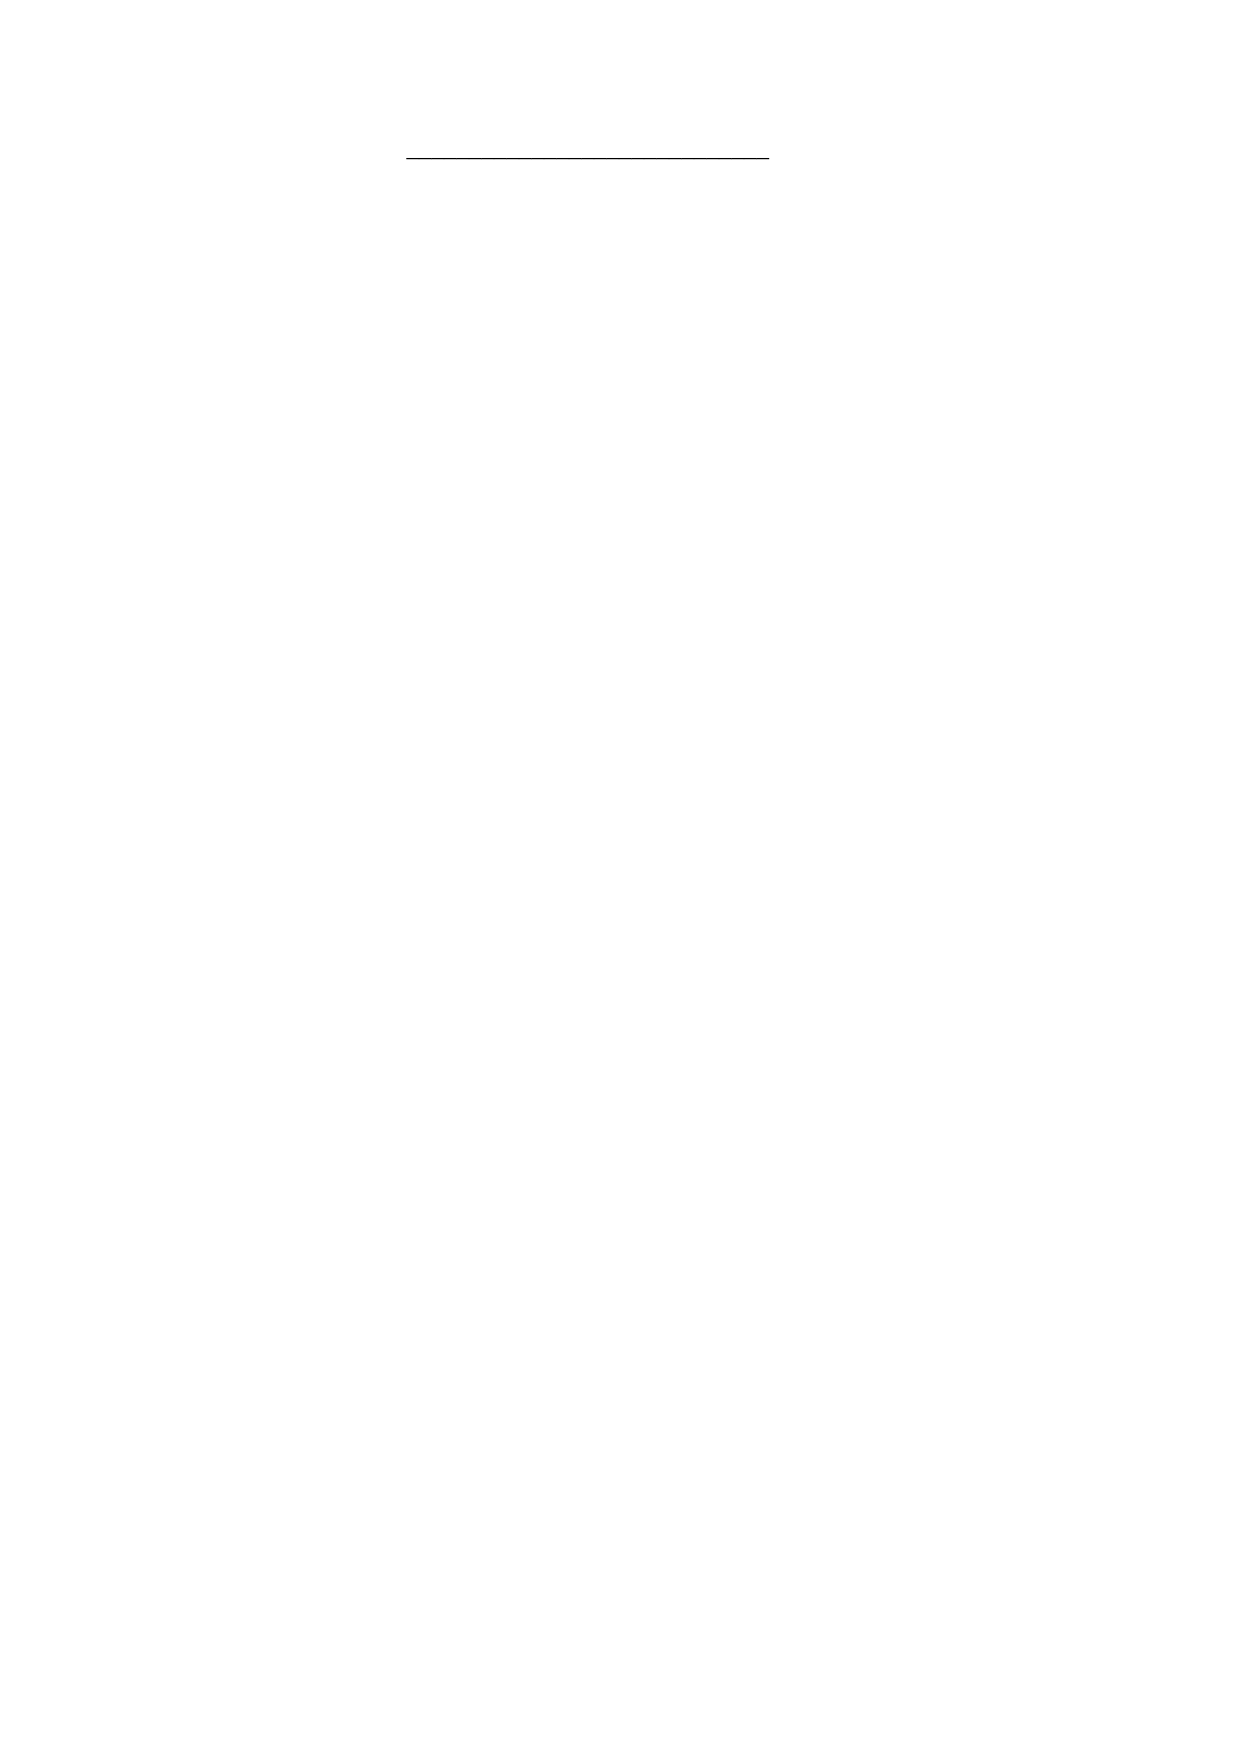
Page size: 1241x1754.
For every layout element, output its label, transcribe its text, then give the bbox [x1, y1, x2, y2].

text _____________________________ [94, 133, 1081, 162]
